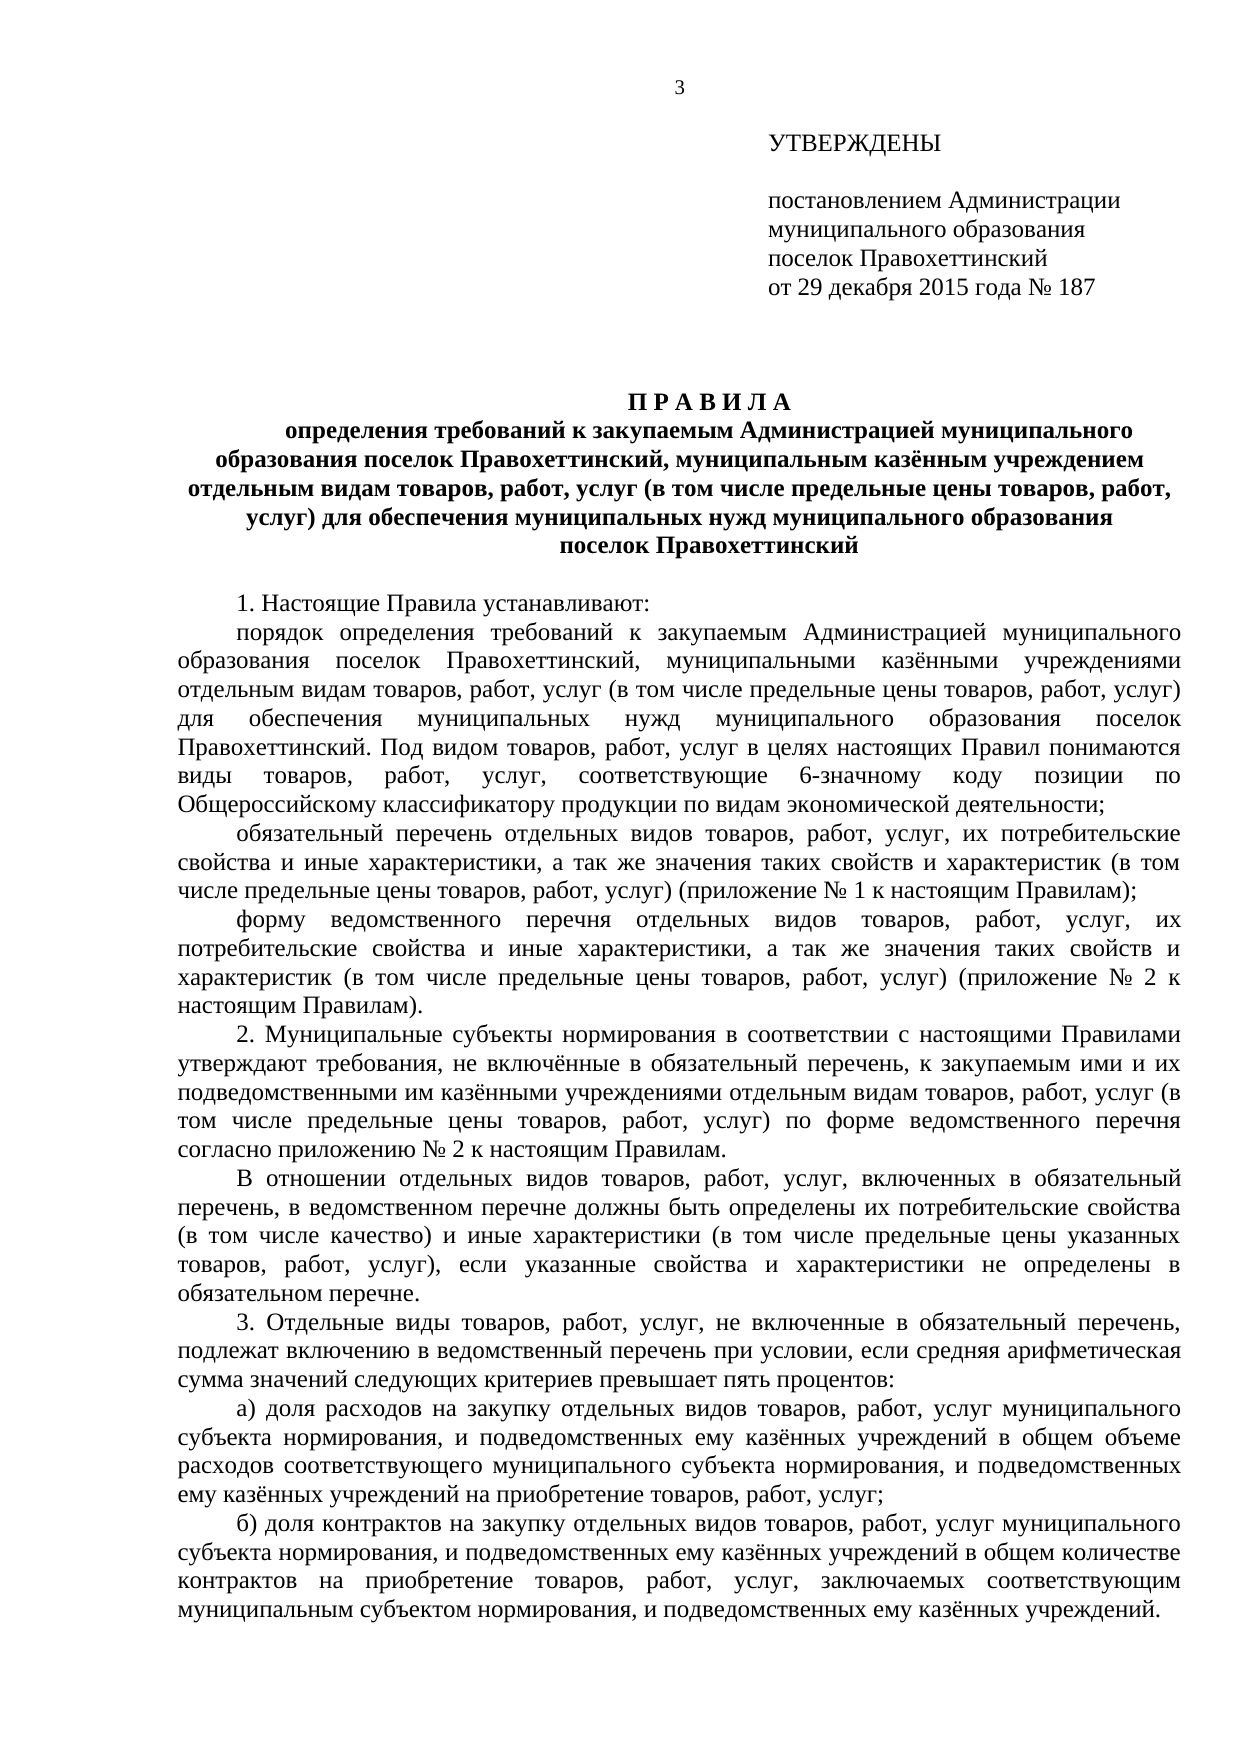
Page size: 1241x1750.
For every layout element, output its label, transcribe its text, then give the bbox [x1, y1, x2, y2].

text поселок Правохеттинский [768, 243, 1182, 272]
text 3. Отдельные виды товаров, работ, услуг, не включенные в обязательный перечень, подлежат включению в ведомственный перечень при условии, если средняя арифметическая сумма значений следующих критериев превышает пять процентов: [177, 1307, 1182, 1393]
text 1. Настоящие Правила устанавливают: [177, 588, 1182, 617]
text муниципального образования [768, 214, 1182, 243]
text В отношении отдельных видов товаров, работ, услуг, включенных в обязательный перечень, в ведомственном перечне должны быть определены их потребительские свойства (в том числе качество) и иные характеристики (в том числе предельные цены указанных товаров, работ, услуг), если указанные свойства и характеристики не определены в обязательном перечне. [177, 1163, 1182, 1307]
text б) доля контрактов на закупку отдельных видов товаров, работ, услуг муниципального субъекта нормирования, и подведомственных ему казённых учреждений в общем количестве контрактов на приобретение товаров, работ, услуг, заключаемых соответствующим муниципальным субъектом нормирования, и подведомственных ему казённых учреждений. [177, 1508, 1182, 1623]
text постановлением Администрации [768, 185, 1182, 214]
text порядок определения требований к закупаемым Администрацией муниципального образования поселок Правохеттинский, муниципальными казёнными учреждениями отдельным видам товаров, работ, услуг (в том числе предельные цены товаров, работ, услуг) для обеспечения муниципальных нужд муниципального образования поселок Правохеттинский. Под видом товаров, работ, услуг в целях настоящих Правил понимаются виды товаров, работ, услуг, соответствующие 6-значному коду позиции по Общероссийскому классификатору продукции по видам экономической деятельности; [177, 617, 1182, 818]
text определения требований к закупаемым Администрацией муниципального образования поселок Правохеттинский, муниципальным казённым учреждением отдельным видам товаров, работ, услуг (в том числе предельные цены товаров, работ, услуг) для обеспечения муниципальных нужд муниципального образования [177, 415, 1182, 530]
text УТВЕРЖДЕНЫ [768, 128, 1182, 157]
text П Р А В И Л А [177, 387, 1182, 415]
text форму ведомственного перечня отдельных видов товаров, работ, услуг, их потребительские свойства и иные характеристики, а так же значения таких свойств и характеристик (в том числе предельные цены товаров, работ, услуг) (приложение № 2 к настоящим Правилам). [177, 904, 1182, 1019]
text от 29 декабря 2015 года № 187 [768, 272, 1182, 300]
text обязательный перечень отдельных видов товаров, работ, услуг, их потребительские свойства и иные характеристики, а так же значения таких свойств и характеристик (в том числе предельные цены товаров, работ, услуг) (приложение № 1 к настоящим Правилам); [177, 818, 1182, 904]
text а) доля расходов на закупку отдельных видов товаров, работ, услуг муниципального субъекта нормирования, и подведомственных ему казённых учреждений в общем объеме расходов соответствующего муниципального субъекта нормирования, и подведомственных ему казённых учреждений на приобретение товаров, работ, услуг; [177, 1393, 1182, 1508]
text 2. Муниципальные субъекты нормирования в соответствии с настоящими Правилами утверждают требования, не включённые в обязательный перечень, к закупаемым ими и их подведомственными им казёнными учреждениями отдельным видам товаров, работ, услуг (в том числе предельные цены товаров, работ, услуг) по форме ведомственного перечня согласно приложению № 2 к настоящим Правилам. [177, 1019, 1182, 1163]
text поселок Правохеттинский [177, 530, 1182, 559]
